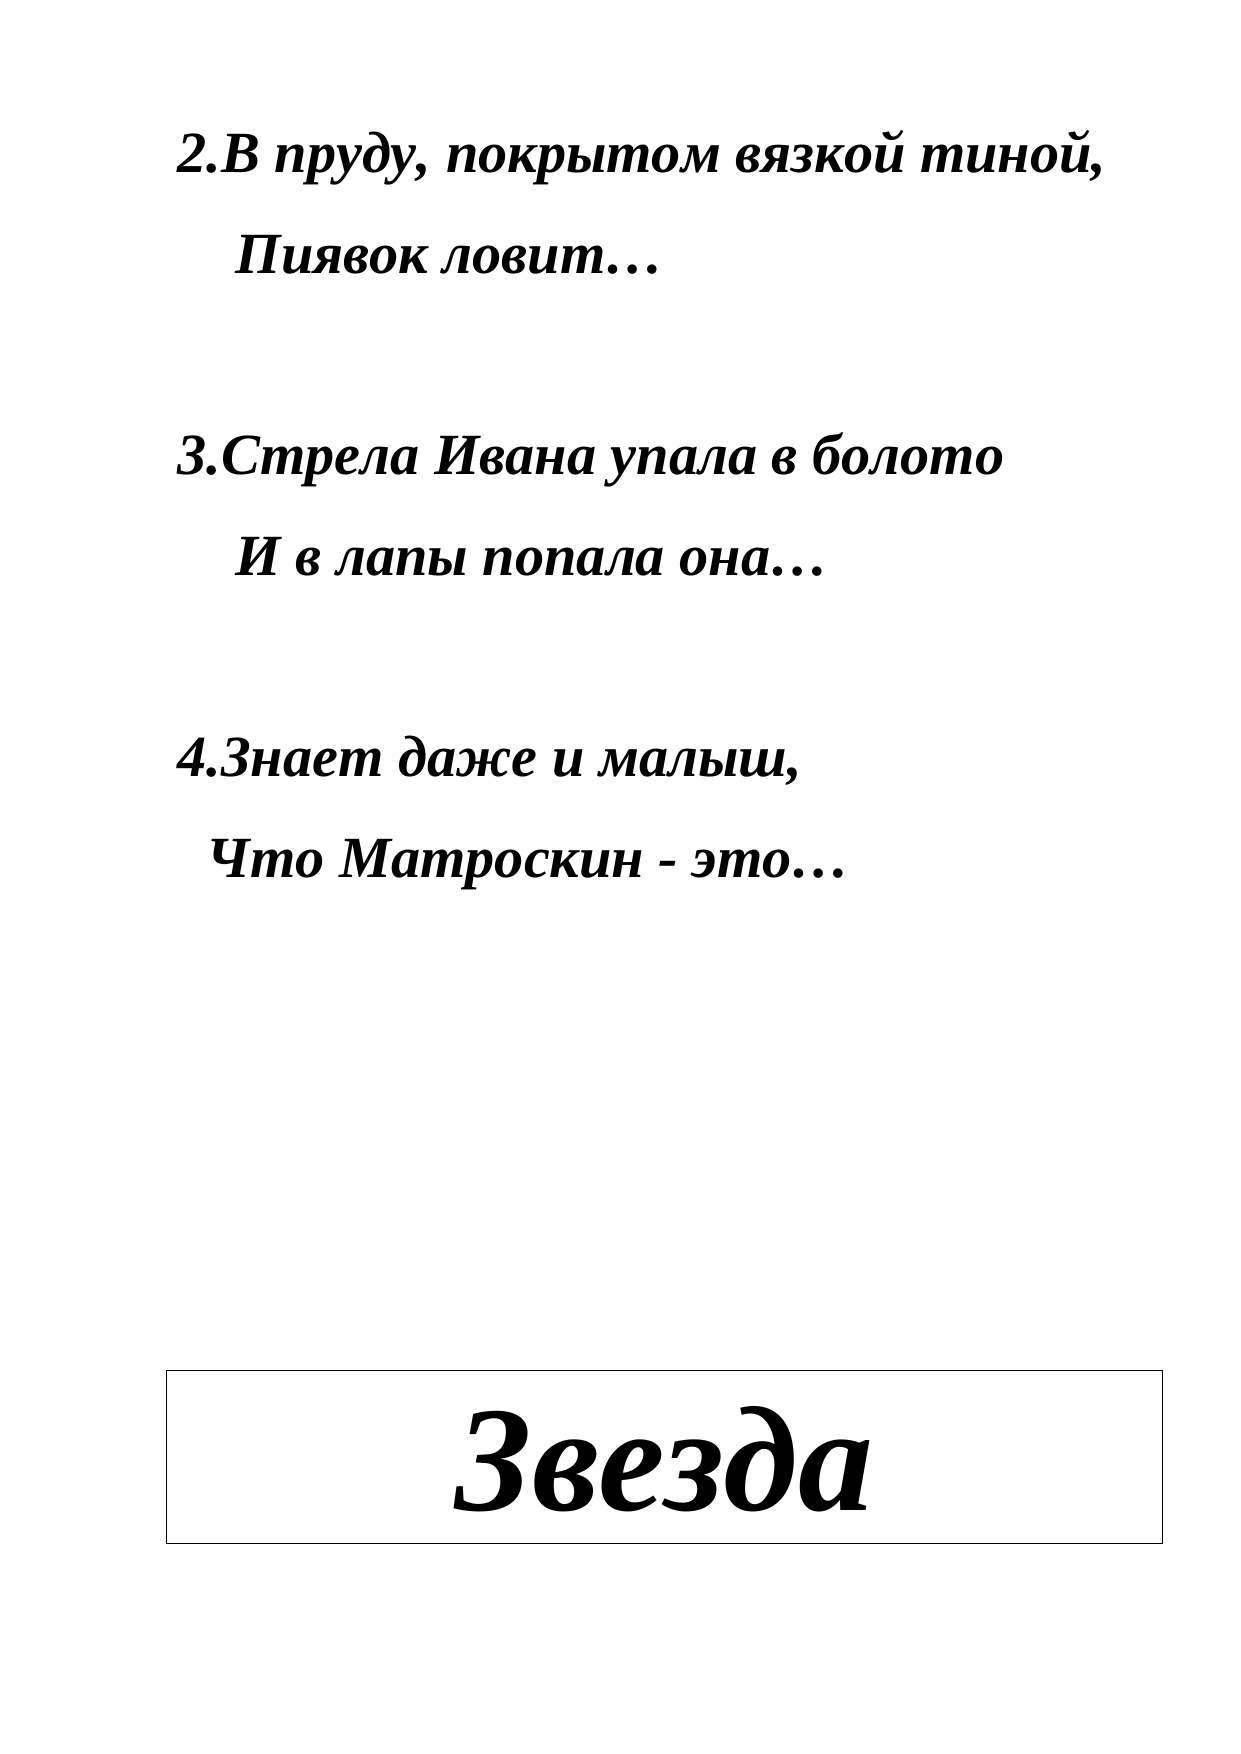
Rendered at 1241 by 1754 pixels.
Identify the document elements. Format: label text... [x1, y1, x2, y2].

list 3.Стрела Ивана упала в болото [177, 420, 1152, 487]
text 4.Знает даже и малыш, [177, 722, 1152, 789]
text И в лапы попала она… [177, 521, 1152, 588]
text Пиявок ловит… [177, 219, 1152, 286]
list 2.В пруду, покрытом вязкой тиной, [177, 118, 1152, 185]
text Что Матроскин - это… [177, 822, 1152, 889]
